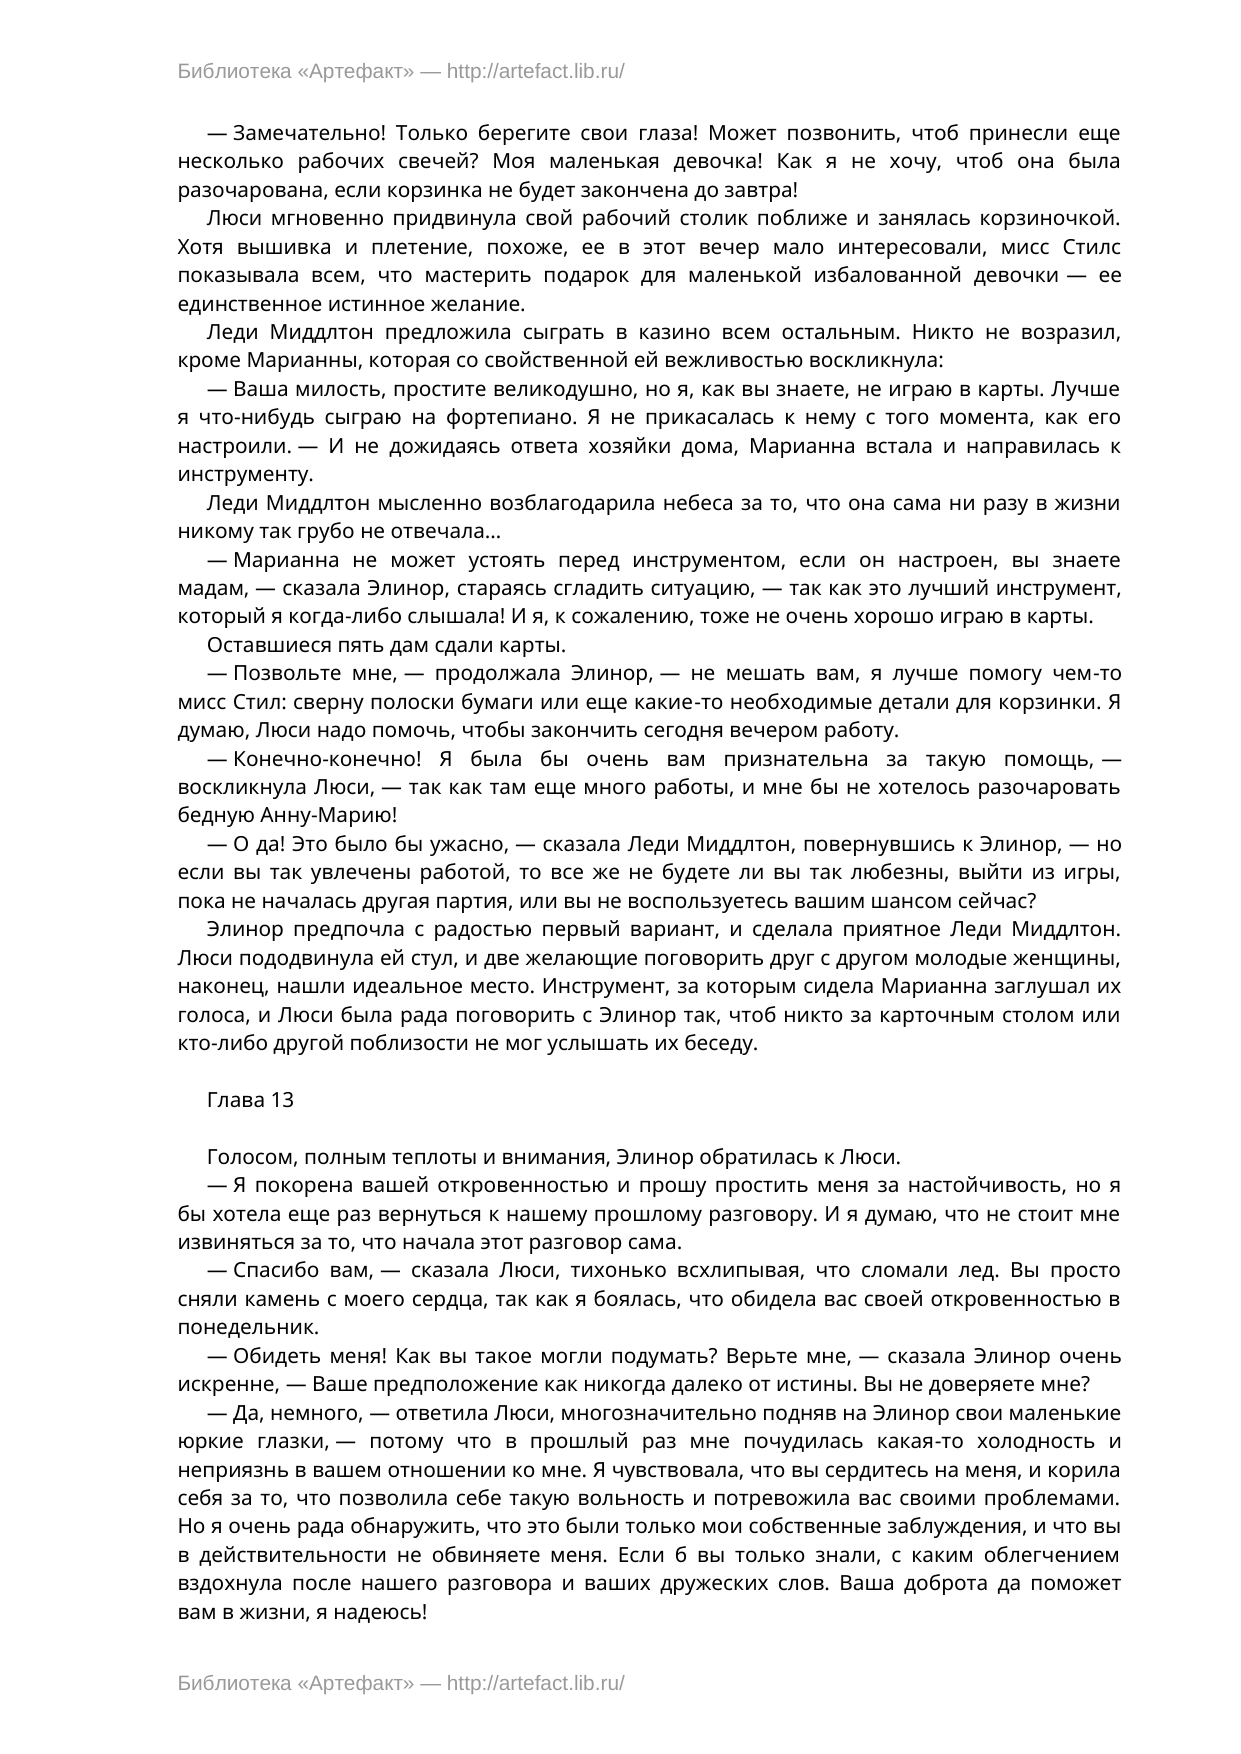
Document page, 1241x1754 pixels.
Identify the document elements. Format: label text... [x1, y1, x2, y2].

text Голосом, полным теплоты и внимания, Элинор обратилась к Люси. [177, 1142, 1122, 1170]
text Люси мгновенно придвинула свой рабочий столик поближе и занялась корзиночкой. Хотя вышивка и плетение, похоже, ее в этот вечер мало интересовали, мисс Стилс показывала всем, что мастерить подарок для маленькой избалованной девочки — ее единственное истинное желание. [177, 203, 1122, 317]
text — Конечно-конечно! Я была бы очень вам признательна за такую помощь, — воскликнула Люси, — так как там еще много работы, и мне бы не хотелось разочаровать бедную Анну-Марию! [177, 744, 1122, 829]
text — Спасибо вам, — сказала Люси, тихонько всхлипывая, что сломали лед. Вы просто сняли камень с моего сердца, так как я боялась, что обидела вас своей откровенностью в понедельник. [177, 1256, 1122, 1341]
text — Позвольте мне, — продолжала Элинор, — не мешать вам, я лучше помогу чем-то мисс Стил: сверну полоски бумаги или еще какие-то необходимые детали для корзинки. Я думаю, Люси надо помочь, чтобы закончить сегодня вечером работу. [177, 658, 1122, 744]
text — О да! Это было бы ужасно, — сказала Леди Миддлтон, повернувшись к Элинор, — но если вы так увлечены работой, то все же не будете ли вы так любезны, выйти из игры, пока не началась другая партия, или вы не воспользуетесь вашим шансом сейчас? [177, 829, 1122, 914]
text Оставшиеся пять дам сдали карты. [177, 630, 1122, 658]
subtitle Глава 13 [177, 1085, 1122, 1113]
text — Марианна не может устоять перед инструментом, если он настроен, вы знаете мадам, — сказала Элинор, стараясь сгладить ситуацию, — так как это лучший инструмент, который я когда-либо слышала! И я, к сожалению, тоже не очень хорошо играю в карты. [177, 545, 1122, 630]
text Элинор предпочла с радостью первый вариант, и сделала приятное Леди Миддлтон. Люси пододвинула ей стул, и две желающие поговорить друг с другом молодые женщины, наконец, нашли идеальное место. Инструмент, за которым сидела Марианна заглушал их голоса, и Люси была рада поговорить с Элинор так, чтоб никто за карточным столом или кто-либо другой поблизости не мог услышать их беседу. [177, 914, 1122, 1057]
text Леди Миддлтон предложила сыграть в казино всем остальным. Никто не возразил, кроме Марианны, которая со свойственной ей вежливостью воскликнула: [177, 317, 1122, 374]
text — Замечательно! Только берегите свои глаза! Может позвонить, чтоб принесли еще несколько рабочих свечей? Моя маленькая девочка! Как я не хочу, чтоб она была разочарована, если корзинка не будет закончена до завтра! [177, 118, 1122, 203]
text Леди Миддлтон мысленно возблагодарила небеса за то, что она сама ни разу в жизни никому так грубо не отвечала… [177, 488, 1122, 545]
text — Ваша милость, простите великодушно, но я, как вы знаете, не играю в карты. Лучше я что-нибудь сыграю на фортепиано. Я не прикасалась к нему с того момента, как его настроили. — И не дожидаясь ответа хозяйки дома, Марианна встала и направилась к инструменту. [177, 374, 1122, 488]
text — Я покорена вашей откровенностью и прошу простить меня за настойчивость, но я бы хотела еще раз вернуться к нашему прошлому разговору. И я думаю, что не стоит мне извиняться за то, что начала этот разговор сама. [177, 1170, 1122, 1256]
text — Обидеть меня! Как вы такое могли подумать? Верьте мне, — сказала Элинор очень искренне, — Ваше предположение как никогда далеко от истины. Вы не доверяете мне? [177, 1341, 1122, 1398]
text — Да, немного, — ответила Люси, многозначительно подняв на Элинор свои маленькие юркие глазки, — потому что в прошлый раз мне почудилась какая-то холодность и неприязнь в вашем отношении ко мне. Я чувствовала, что вы сердитесь на меня, и корила себя за то, что позволила себе такую вольность и потревожила вас своими проблемами. Но я очень рада обнаружить, что это были только мои собственные заблуждения, и что вы в действительности не обвиняете меня. Если б вы только знали, с каким облегчением вздохнула после нашего разговора и ваших дружеских слов. Ваша доброта да поможет вам в жизни, я надеюсь! [177, 1398, 1122, 1625]
